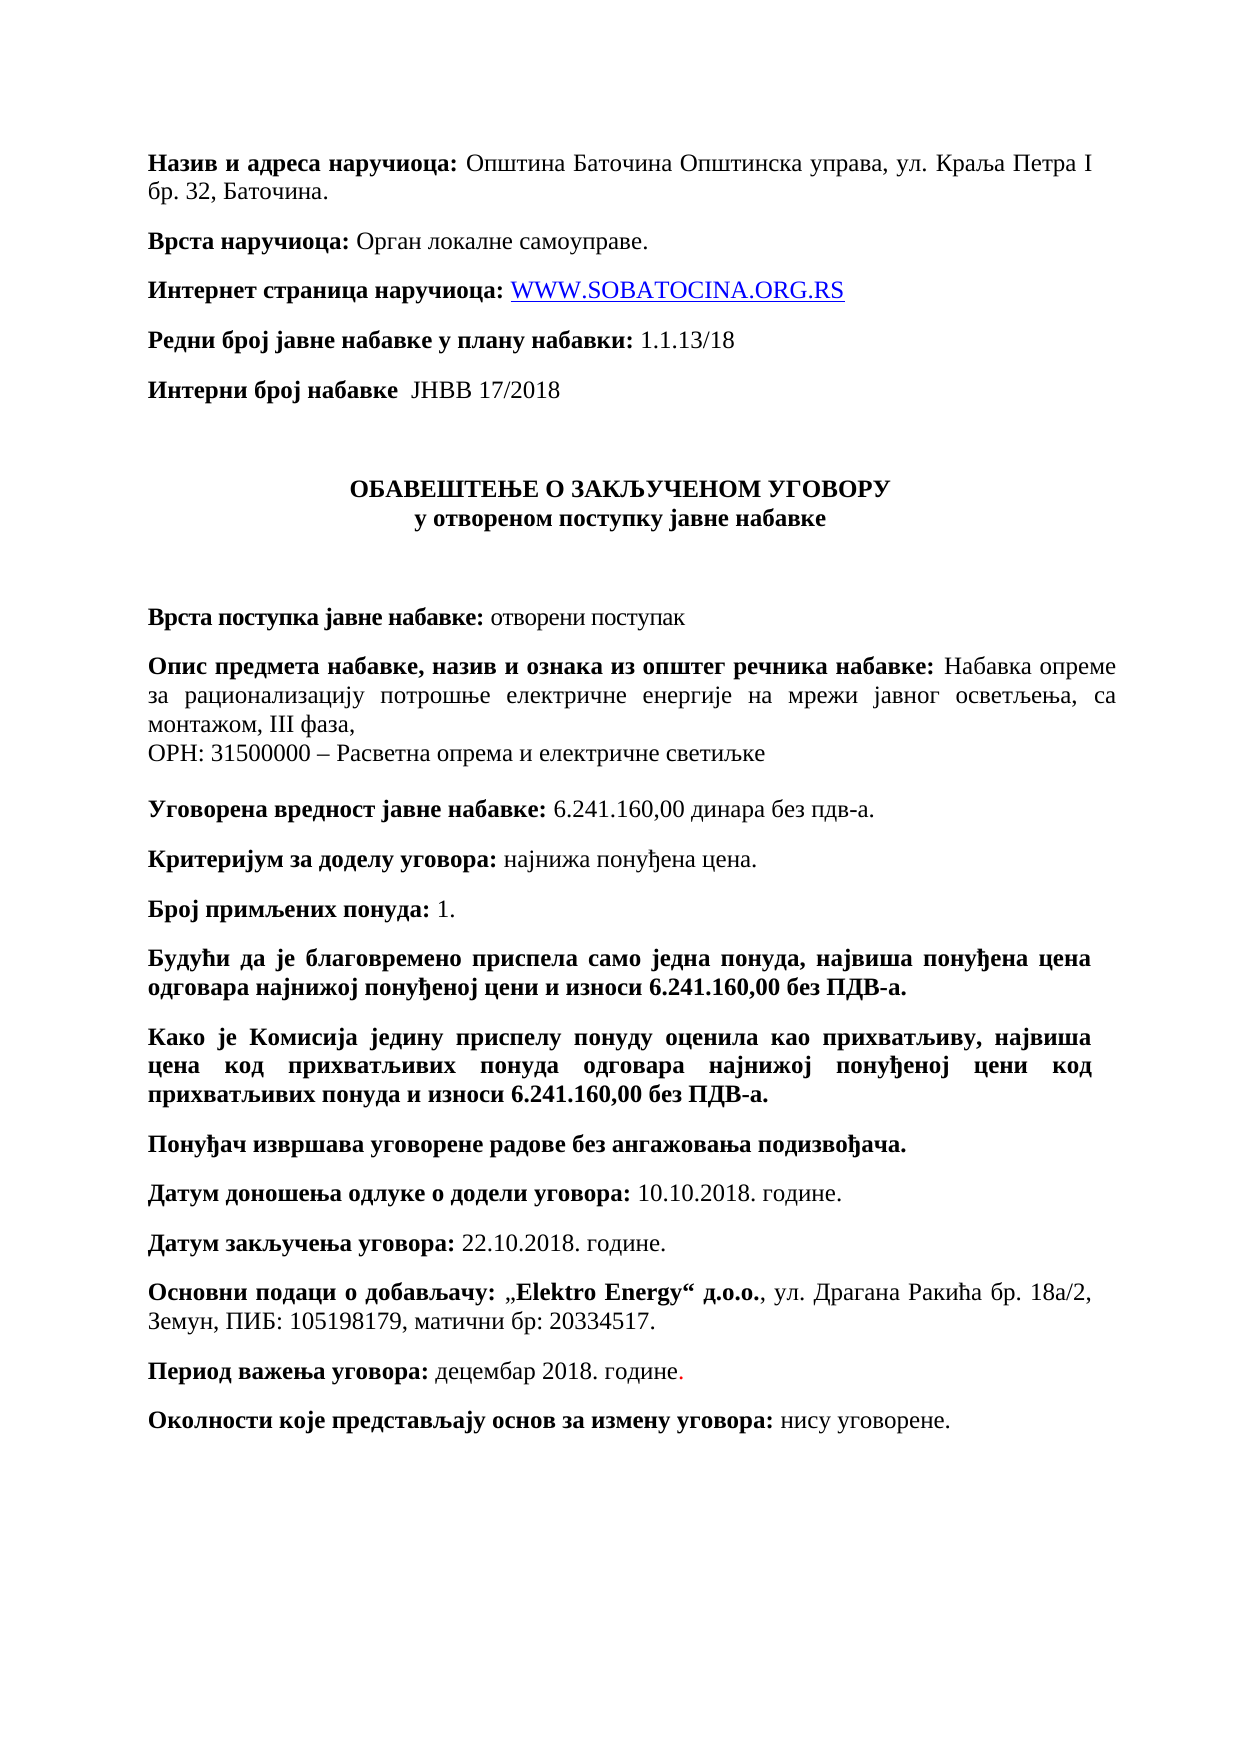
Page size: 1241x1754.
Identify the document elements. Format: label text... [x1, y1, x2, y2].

text Основни подаци о добављачу: „Еlektro Energy“ д.о.о., ул. Драгана Ракића бр. 18а/2, Земун, ПИБ: 105198179, матични бр: 20334517. [148, 1277, 1092, 1335]
text Врста наручиоца: Орган локалне самоуправе. [148, 226, 1092, 255]
list Опис предмета набавке, назив и ознака из општег речника набавке: Набавка опреме за рационализацију потрошње електричне енергије на мрежи јавног осветљења, са монтажом, ΙΙΙ фаза, [148, 651, 1116, 738]
text Критеријум за доделу уговора: најнижа понуђена цена. [148, 844, 1092, 873]
text Околности које представљају основ за измену уговора: нису уговорене. [148, 1405, 1092, 1434]
list ОРН: 31500000 – Расветна опрема и електричне светиљке [148, 738, 1116, 766]
text Интерни број набавке ЈНВВ 17/2018 [148, 375, 1092, 403]
text Број примљених понуда: 1. [148, 894, 1092, 922]
text Врста поступка јавне набавке: отворени поступак [148, 602, 1092, 631]
text Како је Комисија једину приспелу понуду оценила као прихватљиву, највиша цена код прихватљивих понуда одговара најнижој понуђеној цени код прихватљивих понуда и износи 6.241.160,00 без ПДВ-а. [148, 1022, 1092, 1108]
text Период важења уговора: децембар 2018. године. [148, 1356, 1092, 1384]
text Назив и адреса наручиоца: Oпштинa Баточина Општинска управа, ул. Краља Петра I бр. 32, Баточина. [148, 148, 1092, 205]
text Редни број јавне набавке у плану набавки: 1.1.13/18 [148, 325, 1092, 354]
text Датум доношења одлуке о додели уговора: 10.10.2018. године. [148, 1178, 1092, 1207]
text Уговорена вредност јавне набавке: 6.241.160,00 динара без пдв-а. [148, 794, 1092, 823]
text ОБАВЕШТЕЊЕ О ЗАКЉУЧЕНОМ УГОВОРУ у отвореном поступку јавне набавке [148, 474, 1092, 531]
text Будући да је благовремено приспела само једна понуда, највиша понуђена цена одговара најнижој понуђеној цени и износи 6.241.160,00 без ПДВ-а. [148, 943, 1092, 1001]
text Понуђач извршава уговорене радове без ангажовања подизвођача. [148, 1129, 1092, 1157]
text Интернет страница наручиоца: WWW.SOBATOCINA.ORG.RS [148, 276, 1092, 304]
text Датум закључења уговора: 22.10.2018. године. [148, 1228, 1092, 1257]
